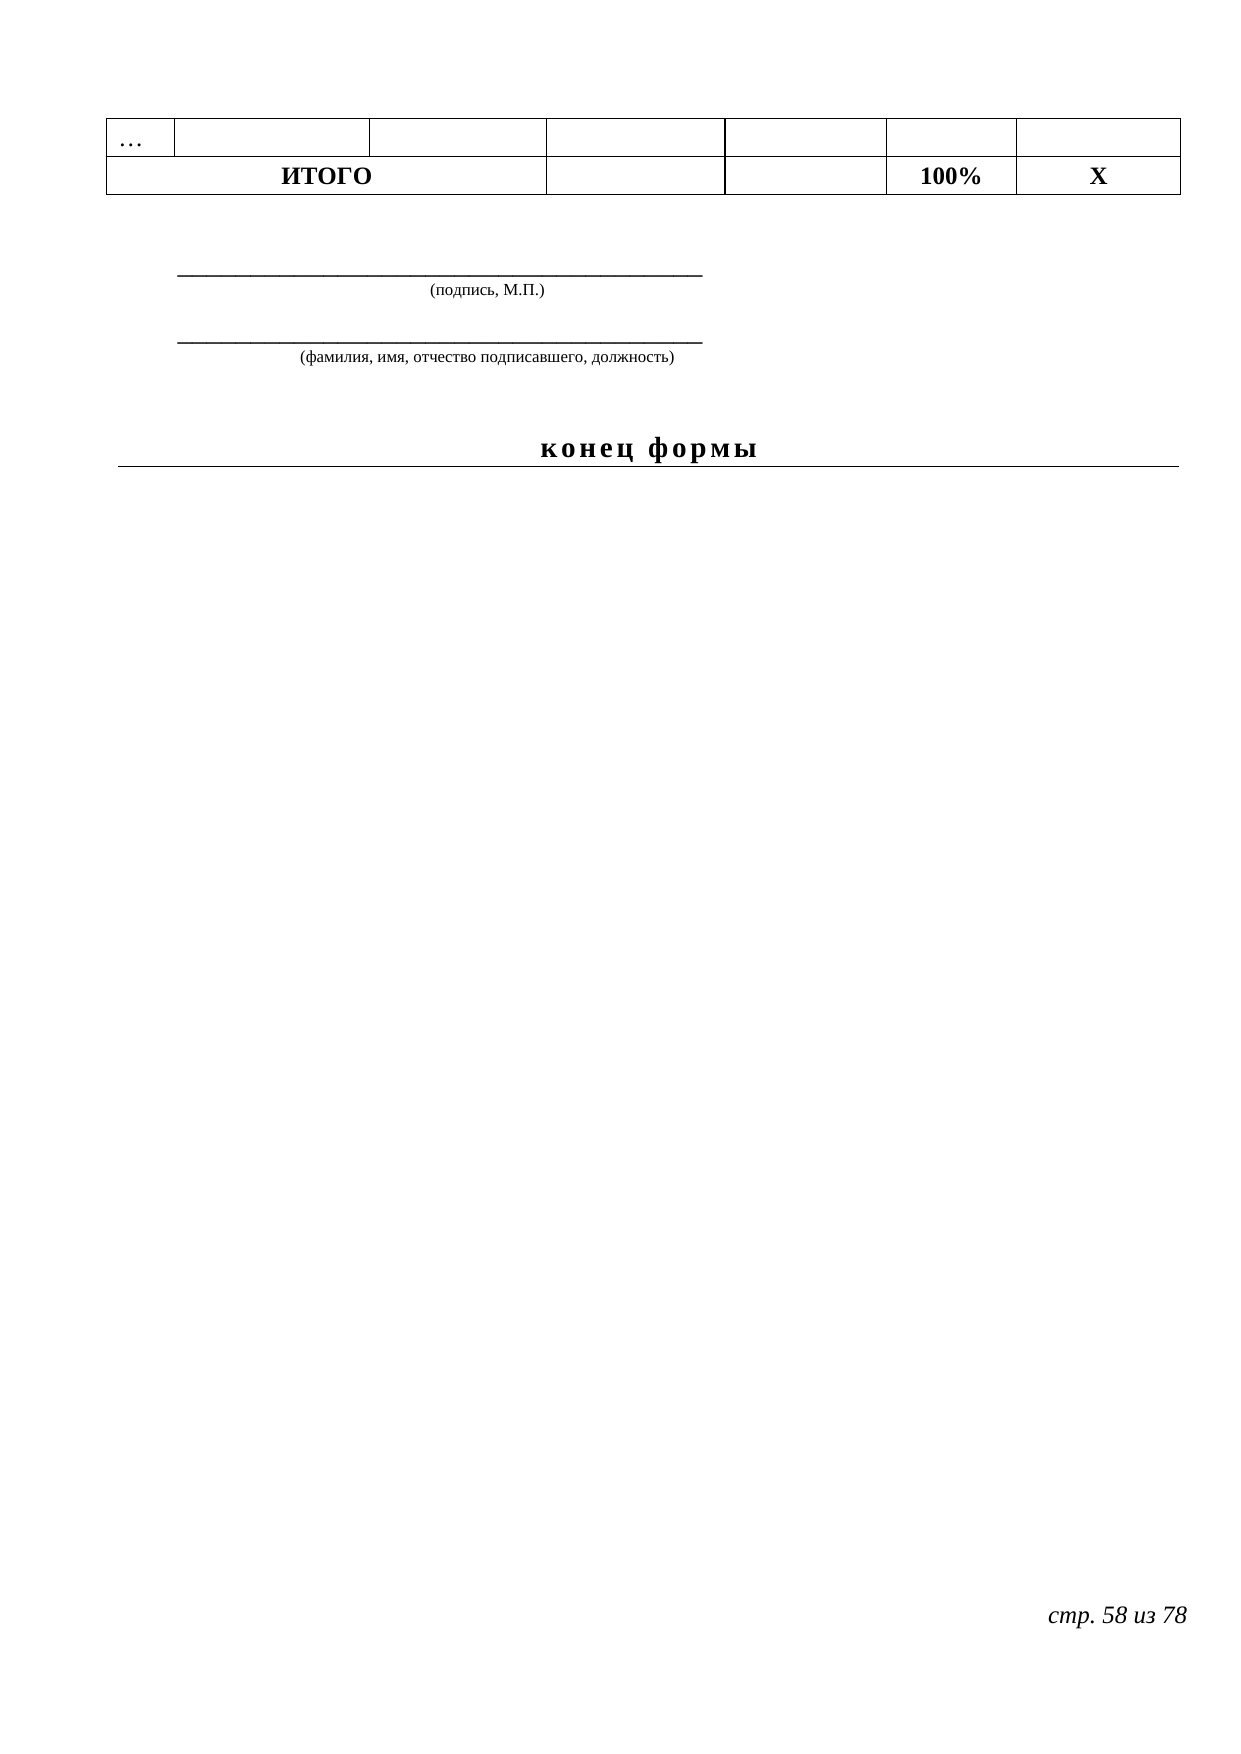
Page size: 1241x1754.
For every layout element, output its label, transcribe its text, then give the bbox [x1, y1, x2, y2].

text (фамилия, имя, отчество подписавшего, должность) [118, 346, 797, 380]
text (подпись, М.П.) [118, 279, 797, 313]
table_cell ИТОГО [107, 157, 546, 194]
table_cell [370, 119, 546, 156]
text ____________________________________ [118, 246, 1181, 279]
table_cell Х [1017, 157, 1180, 194]
table_cell [547, 119, 724, 156]
table_cell [547, 157, 724, 194]
table_cell [1017, 119, 1180, 156]
text ____________________________________ [118, 313, 1181, 346]
table_cell [175, 119, 369, 156]
table_cell [887, 119, 1016, 156]
table_cell … [107, 119, 174, 156]
text конец формы [118, 430, 1179, 466]
table_cell [726, 157, 886, 194]
table_cell [726, 119, 886, 156]
table_cell 100% [887, 157, 1016, 194]
